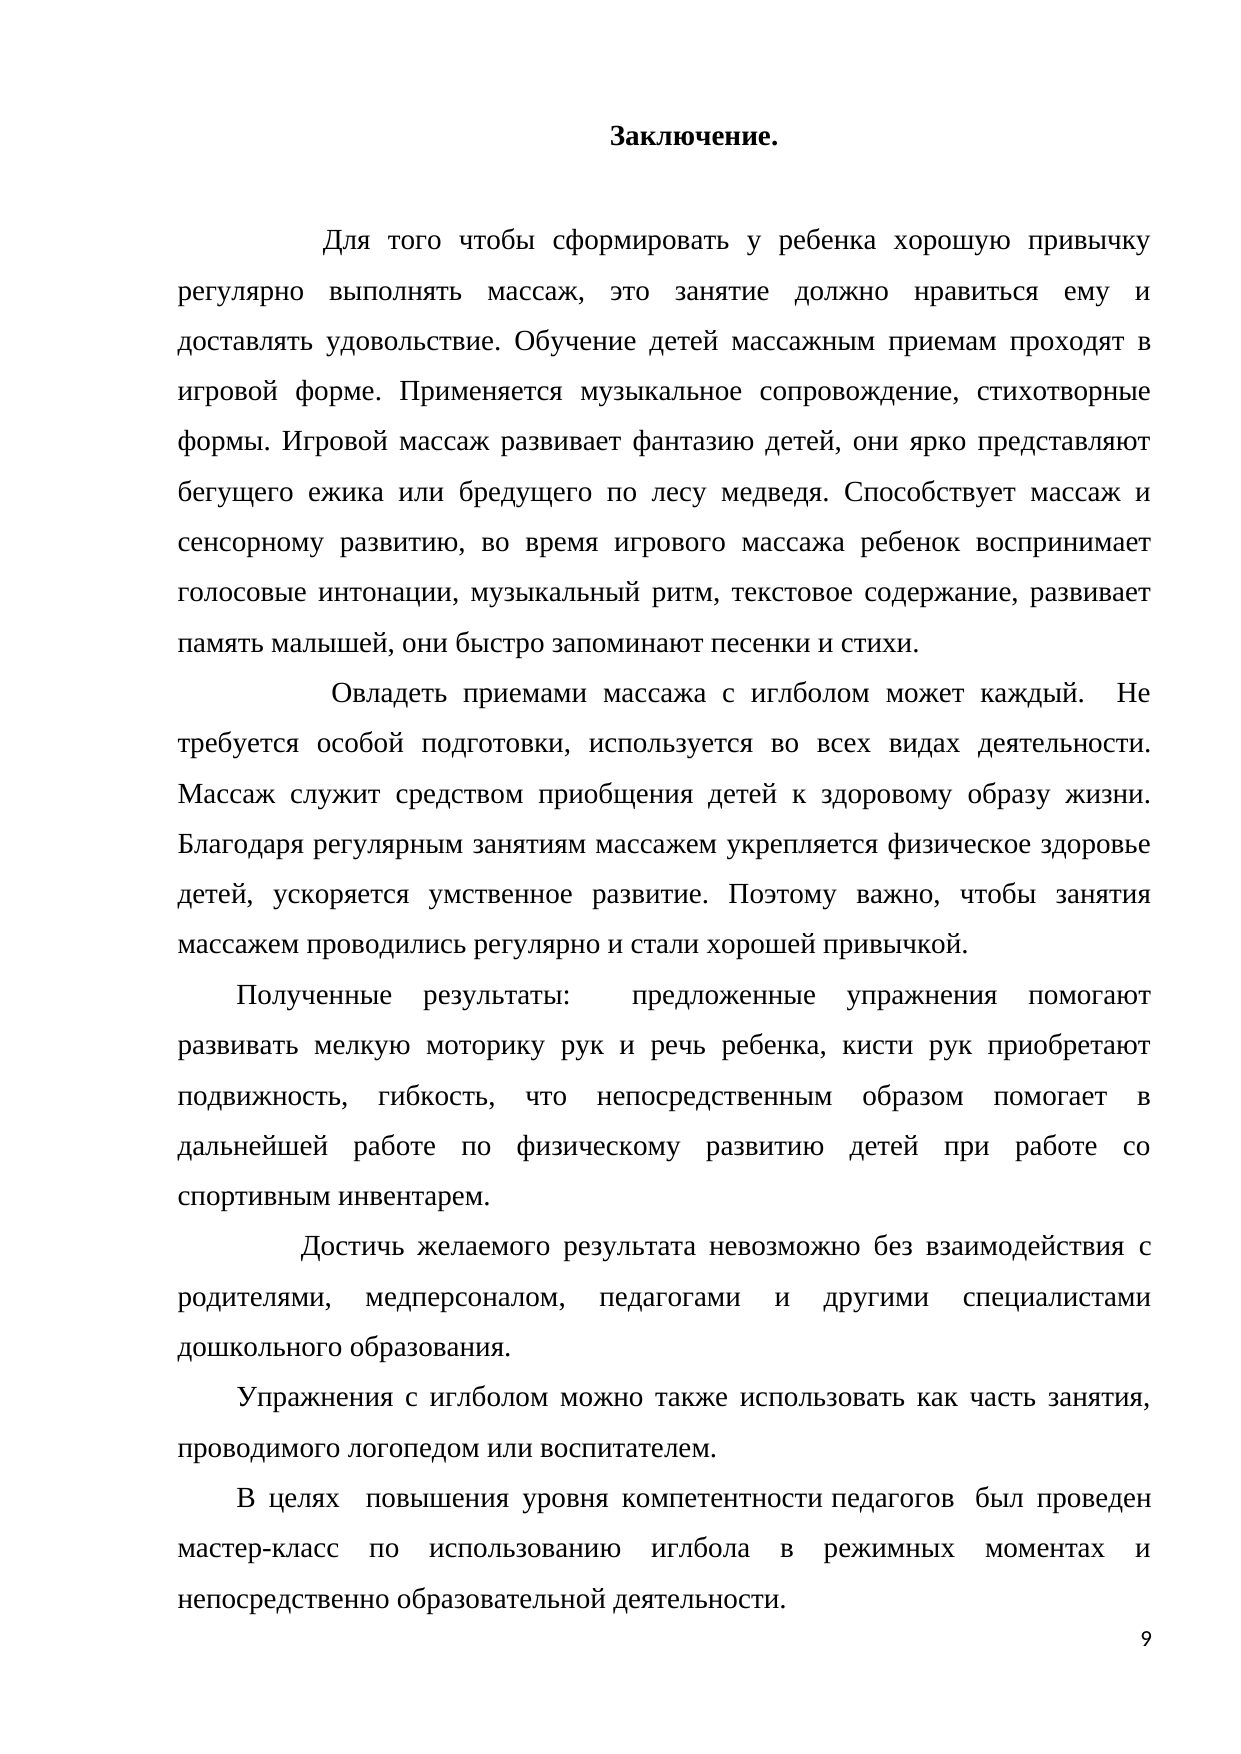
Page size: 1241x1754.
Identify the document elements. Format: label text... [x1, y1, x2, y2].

text Для того чтобы сформировать у ребенка хорошую привычку регулярно выполнять массаж, это занятие должно нравиться ему и доставлять удовольствие. Обучение детей массажным приемам проходят в игровой форме. Применяется музыкальное сопровождение, стихотворные формы. Игровой массаж развивает фантазию детей, они ярко представляют бегущего ежика или бредущего по лесу медведя. Способствует массаж и сенсорному развитию, во время игрового массажа ребенок воспринимает голосовые интонации, музыкальный ритм, текстовое содержание, развивает память малышей, они быстро запоминают песенки и стихи. [177, 222, 1152, 658]
text Овладеть приемами массажа с иглболом может каждый. Не требуется особой подготовки, используется во всех видах деятельности. Массаж служит средством приобщения детей к здоровому образу жизни. Благодаря регулярным занятиям массажем укрепляется физическое здоровье детей, ускоряется умственное развитие. Поэтому важно, чтобы занятия массажем проводились регулярно и стали хорошей привычкой. [177, 675, 1152, 960]
text Заключение. [177, 118, 1152, 152]
text В целях повышения уровня компетентности педагогов был проведен мастер-класс по использованию иглбола в режимных моментах и непосредственно образовательной деятельности. [177, 1480, 1152, 1614]
text Полученные результаты: предложенные упражнения помогают развивать мелкую моторику рук и речь ребенка, кисти рук приобретают подвижность, гибкость, что непосредственным образом помогает в дальнейшей работе по физическому развитию детей при работе со спортивным инвентарем. [177, 977, 1152, 1212]
text Достичь желаемого результата невозможно без взаимодействия с родителями, медперсоналом, педагогами и другими специалистами дошкольного образования. [177, 1228, 1152, 1363]
text Упражнения с иглболом можно также использовать как часть занятия, проводимого логопедом или воспитателем. [177, 1379, 1152, 1463]
